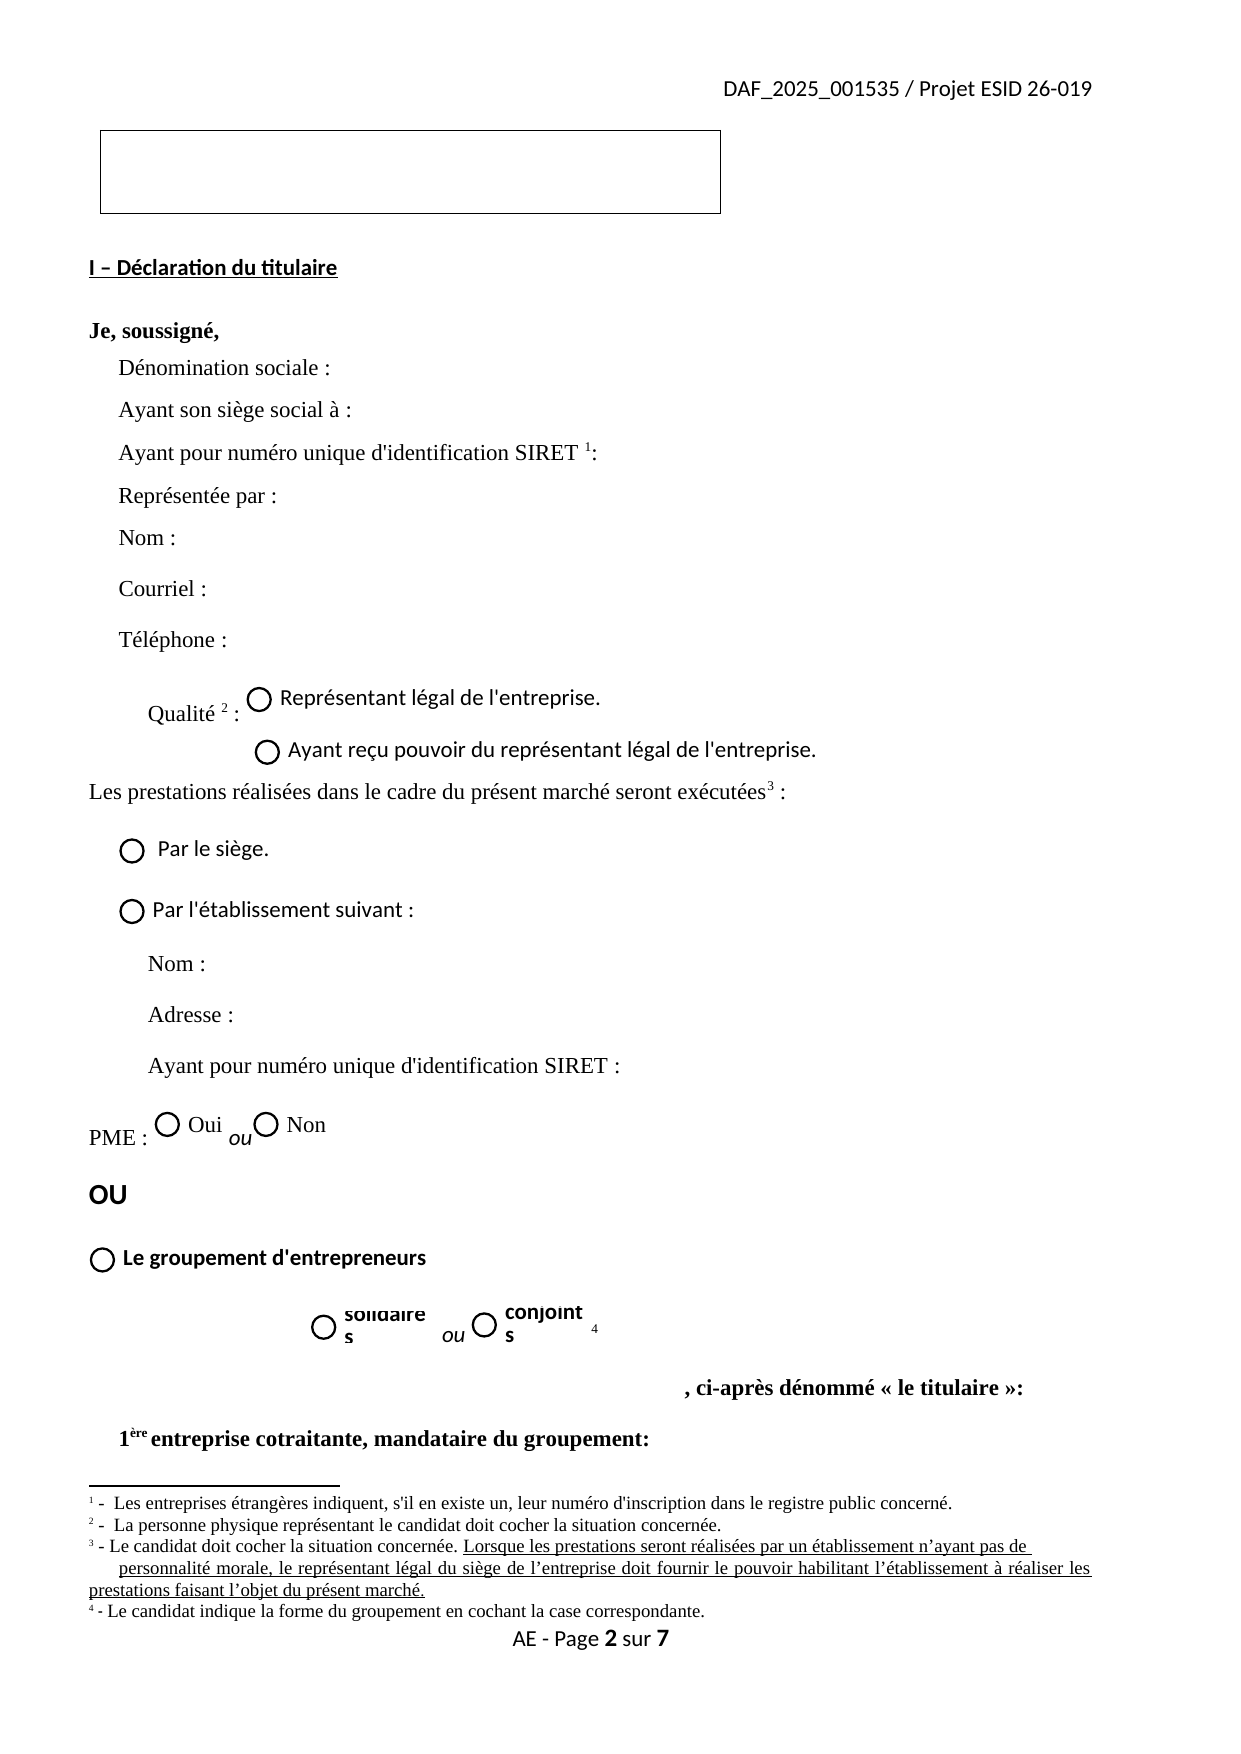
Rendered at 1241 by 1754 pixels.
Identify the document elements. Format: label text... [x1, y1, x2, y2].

text 1ère entreprise cotraitante, mandataire du groupement: [89, 1425, 1093, 1451]
text Téléphone : [118, 627, 1093, 653]
text Représentée par : [118, 482, 1093, 508]
text Ayant pour numéro unique d'identification SIRET : [118, 439, 1093, 465]
text I – Déclaration du titulaire [89, 253, 1093, 281]
text OU [89, 1176, 1093, 1212]
text Nom : [148, 950, 1093, 976]
text Les prestations réalisées dans le cadre du présent marché seront exécutées : [89, 778, 1093, 804]
text Je, soussigné, [89, 317, 1093, 343]
text ou [236, 1307, 1093, 1349]
text PME : ou [89, 1103, 1093, 1151]
text Nom : [118, 524, 1093, 551]
text Ayant son siège social à : [118, 396, 1093, 423]
text Courriel : [118, 576, 1093, 602]
text Adresse : [148, 1001, 1093, 1027]
text Dénomination sociale : [118, 354, 1093, 380]
text Ayant pour numéro unique d'identification SIRET : [148, 1052, 1093, 1078]
text Qualité : [89, 678, 1093, 726]
text , ci-après dénommé « le titulaire »: [89, 1374, 1093, 1400]
